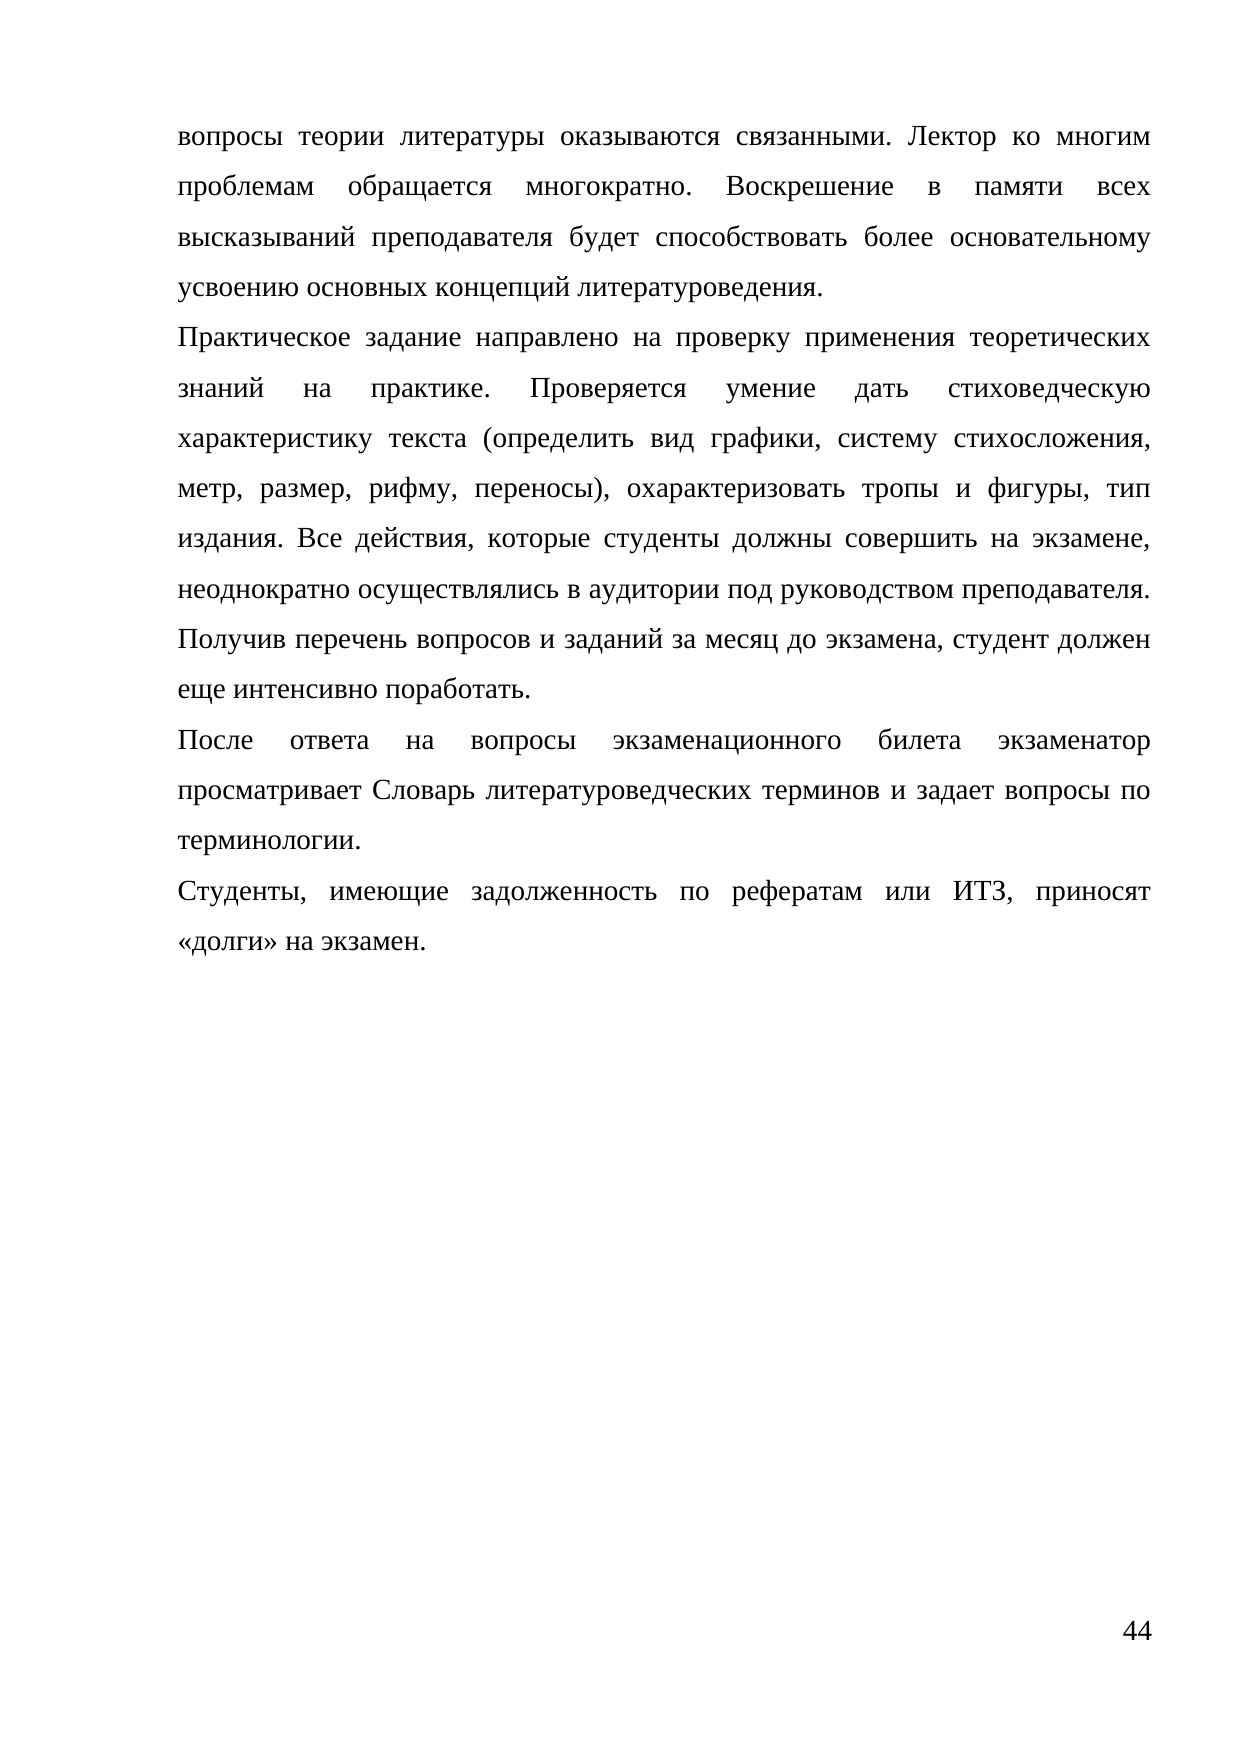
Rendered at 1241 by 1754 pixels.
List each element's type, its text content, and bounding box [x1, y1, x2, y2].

text Студенты, имеющие задолженность по рефератам или ИТЗ, приносят «долги» на экзамен. [177, 873, 1152, 957]
text После ответа на вопросы экзаменационного билета экзаменатор просматривает Словарь литературоведческих терминов и задает вопросы по терминологии. [177, 722, 1152, 856]
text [177, 118, 1152, 303]
text Практическое задание направлено на проверку применения теоретических знаний на практике. Проверяется умение дать стиховедческую характеристику текста (определить вид графики, систему стихосложения, метр, размер, рифму, переносы), охарактеризовать тропы и фигуры, тип издания. Все действия, которые студенты должны совершить на экзамене, неоднократно осуществлялись в аудитории под руководством преподавателя. Получив перечень вопросов и заданий за месяц до экзамена, студент должен еще интенсивно поработать. [177, 319, 1152, 705]
